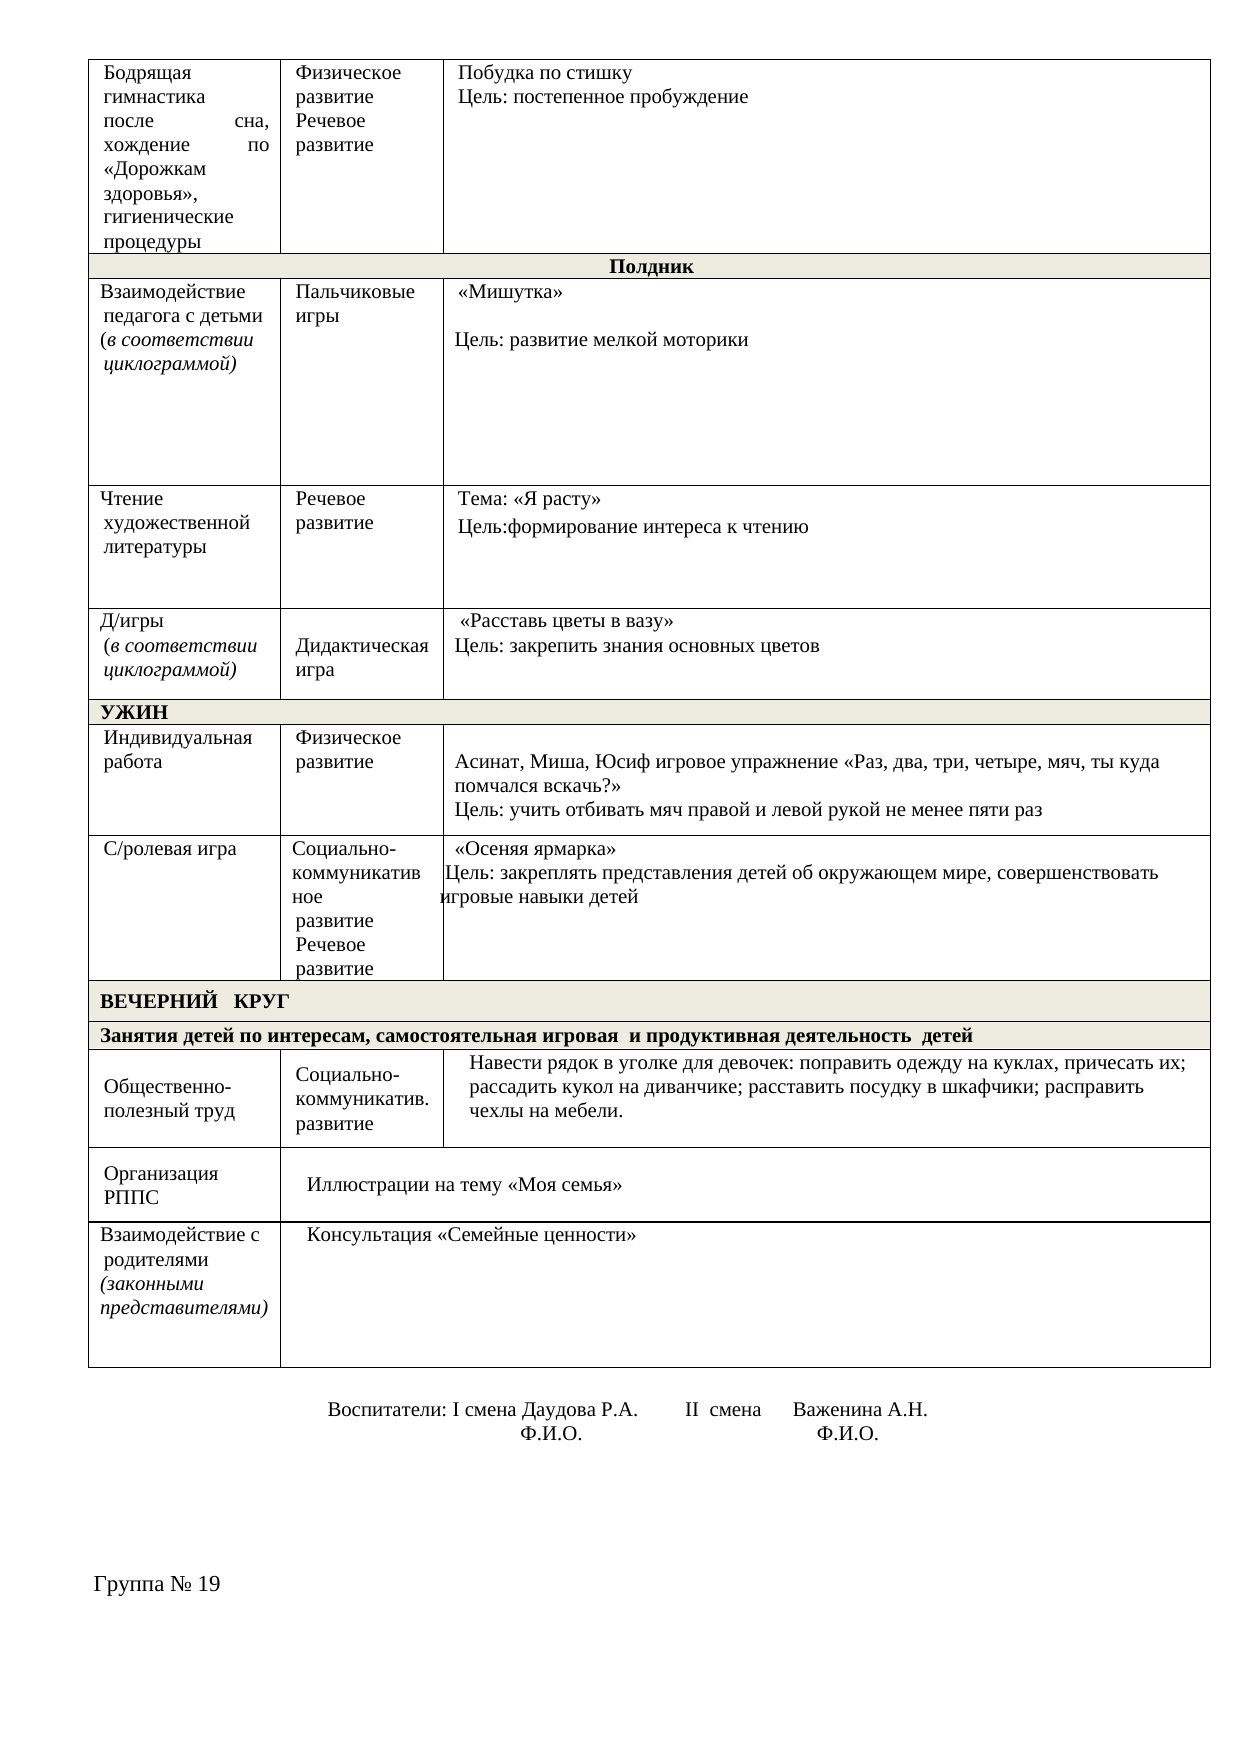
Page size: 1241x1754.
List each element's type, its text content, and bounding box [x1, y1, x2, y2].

table_cell Консультация «Семейные ценности» [281, 1223, 1210, 1367]
table_cell Физическое развитие [281, 725, 443, 835]
table_cell Речевое развитие [281, 486, 443, 607]
table_cell Взаимодействие с родителями (законными представителями) [89, 1223, 280, 1367]
table_cell Асинат, Миша, Юсиф игровое упражнение «Раз, два, три, четыре, мяч, ты куда помчался вскачь?» Цель: учить отбивать мяч правой и левой рукой не менее пяти раз [444, 725, 1210, 835]
table_cell Индивидуальная работа [89, 725, 280, 835]
text Воспитатели: I смена Даудова Р.А. II смена Важенина А.Н. [103, 1397, 1152, 1421]
table_cell «Осеняя ярмарка» Цель: закреплять представления детей об окружающем мире, совершенствовать игровые навыки детей [444, 836, 1210, 980]
table_cell Пальчиковые игры [281, 279, 443, 485]
table_cell Побудка по стишку Цель: постепенное пробуждение [444, 60, 1210, 253]
table_cell Бодрящая гимнастика после сна, хождение по «Дорожкам здоровья», гигиенические процедуры [89, 60, 280, 253]
table_cell УЖИН [89, 700, 1210, 724]
table_cell Общественно-полезный труд [89, 1050, 280, 1147]
table_cell Полдник [89, 254, 1210, 278]
table_cell Физическое развитие Речевое развитие [281, 60, 443, 253]
table_cell Д/игры (в соответствии циклограммой) [89, 609, 280, 698]
text Группа № 19 [59, 1570, 1152, 1596]
table_cell Чтение художественной литературы [89, 486, 280, 607]
table_cell «Расставь цветы в вазу» Цель: закрепить знания основных цветов [444, 609, 1210, 698]
table_cell Тема: «Я расту» Цель:формирование интереса к чтению [444, 486, 1210, 607]
table_cell Организация РППС [89, 1148, 280, 1221]
table_cell ВЕЧЕРНИЙ КРУГ [89, 981, 1210, 1021]
table_cell Взаимодействие педагога с детьми (в соответствии циклограммой) [89, 279, 280, 485]
table_cell Социально-коммуникатив. развитие [281, 1050, 443, 1147]
table_cell С/ролевая игра [89, 836, 280, 980]
table_cell Иллюстрации на тему «Моя семья» [281, 1148, 1210, 1221]
table_cell Дидактическая игра [281, 609, 443, 698]
table_cell Социально-коммуникативное развитие Речевое развитие [281, 836, 443, 980]
text Ф.И.О. Ф.И.О. [44, 1421, 1152, 1445]
table_cell Занятия детей по интересам, самостоятельная игровая и продуктивная деятельность детей [89, 1022, 1210, 1048]
table_cell Навести рядок в уголке для девочек: поправить одежду на куклах, причесать их; рассадить кукол на диванчике; расставить посудку в шкафчики; расправить чехлы на мебели. [444, 1050, 1210, 1147]
table_cell «Мишутка» Цель: развитие мелкой моторики [444, 279, 1210, 485]
